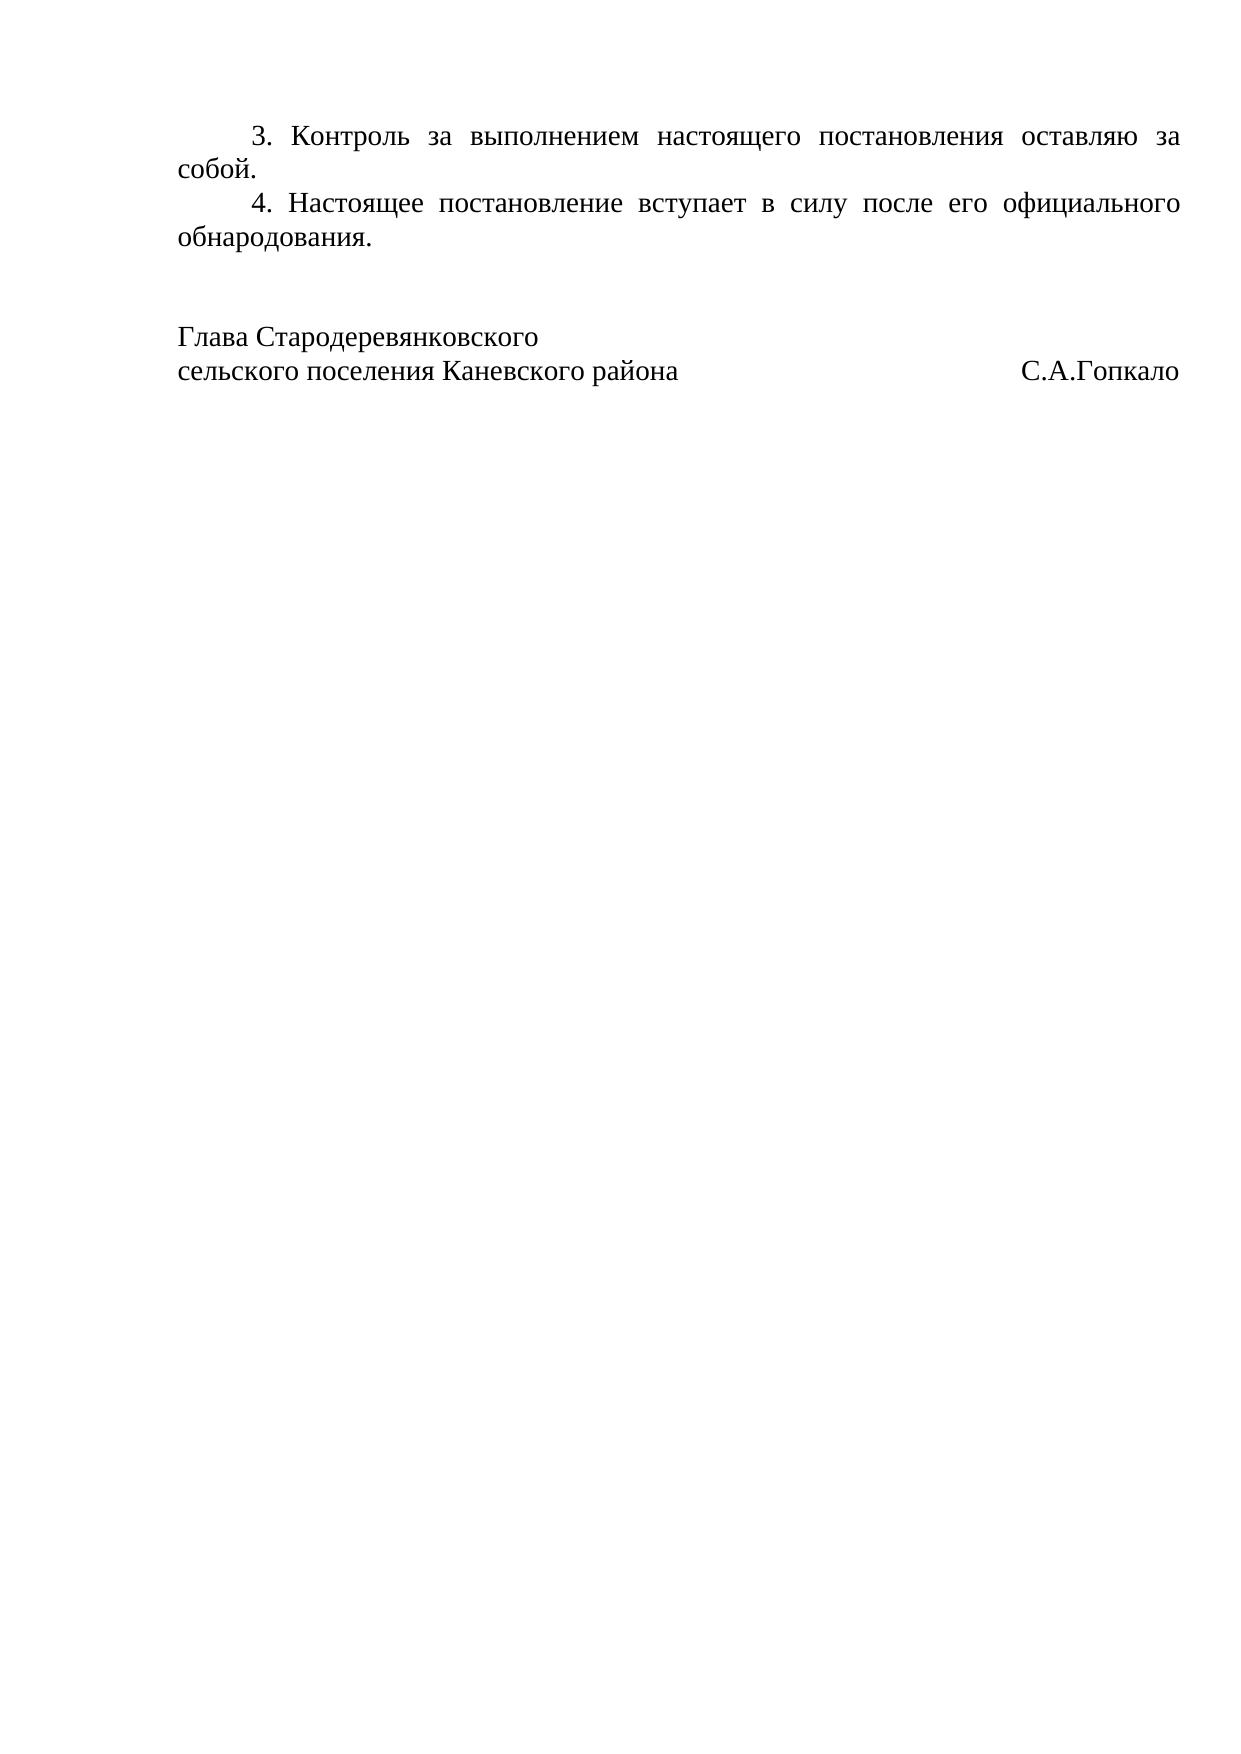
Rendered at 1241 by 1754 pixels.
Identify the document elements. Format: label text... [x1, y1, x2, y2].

text Глава Стародеревянковского [177, 319, 1181, 353]
text 3. Контроль за выполнением настоящего постановления оставляю за собой. [177, 118, 1181, 185]
text 4. Настоящее постановление вступает в силу после его официального обнародования. [177, 185, 1181, 252]
text сельского поселения Каневского района С.А.Гопкало [177, 353, 1181, 386]
